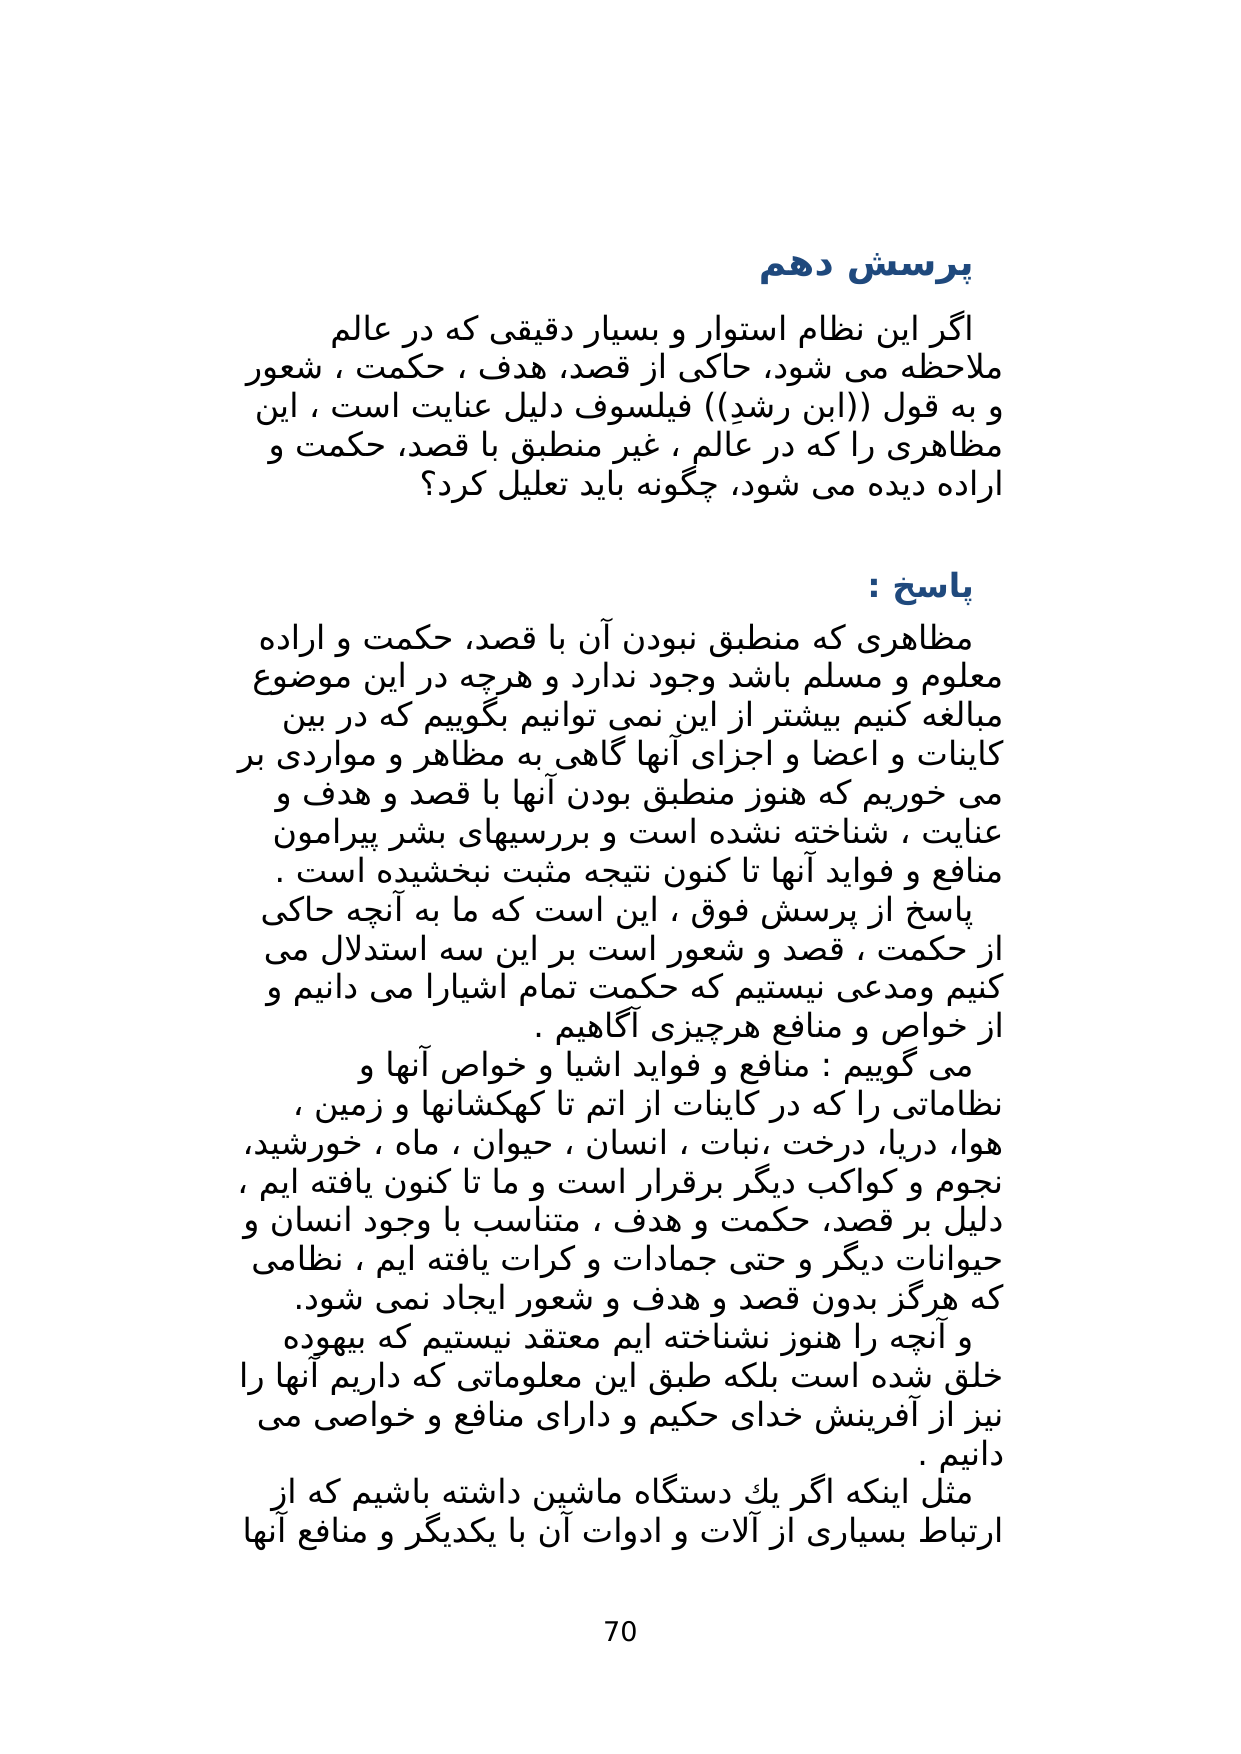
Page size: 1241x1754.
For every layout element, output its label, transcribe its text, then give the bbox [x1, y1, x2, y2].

subtitle پاسخ : [236, 567, 1004, 606]
text پاسخ از پرسش فوق ، اين است كه ما به آنچه حاكى از حكمت ، قصد و شعور است بر اين سه استدلال مى كنيم ومدعى نيستيم كه حكمت تمام اشيارا مى دانيم و از خواص و منافع هرچيزى آگاهيم . [236, 890, 1004, 1046]
text مظاهرى كه منطبق نبودن آن با قصد، حكمت و اراده معلوم و مسلم باشد وجود ندارد و هرچه در اين موضوع مبالغه كنيم بيشتر از اين نمى توانيم بگوييم كه در بين كاينات و اعضا و اجزاى آنها گاهى به مظاهر و مواردى بر مى خوريم كه هنوز منطبق بودن آنها با قصد و هدف و عنايت ، شناخته نشده است و بررسيهاى بشر پيرامون منافع و فوايد آنها تا كنون نتيجه مثبت نبخشيده است . [236, 618, 1004, 890]
text و آنچه را هنوز نشناخته ايم معتقد نيستيم كه بيهوده خلق شده است بلكه طبق اين معلوماتى كه داريم آنها را نيز از آفرينش خداى حكيم و داراى منافع و خواصى مى دانيم . [236, 1317, 1004, 1473]
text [236, 1473, 1004, 1551]
subtitle پرسش دهم [236, 241, 1004, 284]
text اگر اين نظام استوار و بسيار دقيقى كه در عالم ملاحظه مى شود، حاكى از قصد، هدف ، حكمت ، شعور و به قول ((ابن رشدِ)) فيلسوف دليل عنايت است ، اين مظاهرى را كه در عالم ، غير منطبق با قصد، حكمت و اراده ديده مى شود، چگونه بايد تعليل كرد؟ [236, 309, 1004, 503]
text مى گوييم : منافع و فوايد اشيا و خواص آنها و نظاماتى را كه در كاينات از اتم تا كهكشانها و زمين ، هوا، دريا، درخت ،نبات ، انسان ، حيوان ، ماه ، خورشيد، نجوم و كواكب ديگر برقرار است و ما تا كنون يافته ايم ، دليل بر قصد، حكمت و هدف ، متناسب با وجود انسان و حيوانات ديگر و حتى جمادات و كرات يافته ايم ، نظامى كه هرگز بدون قصد و هدف و شعور ايجاد نمى شود. [236, 1046, 1004, 1317]
